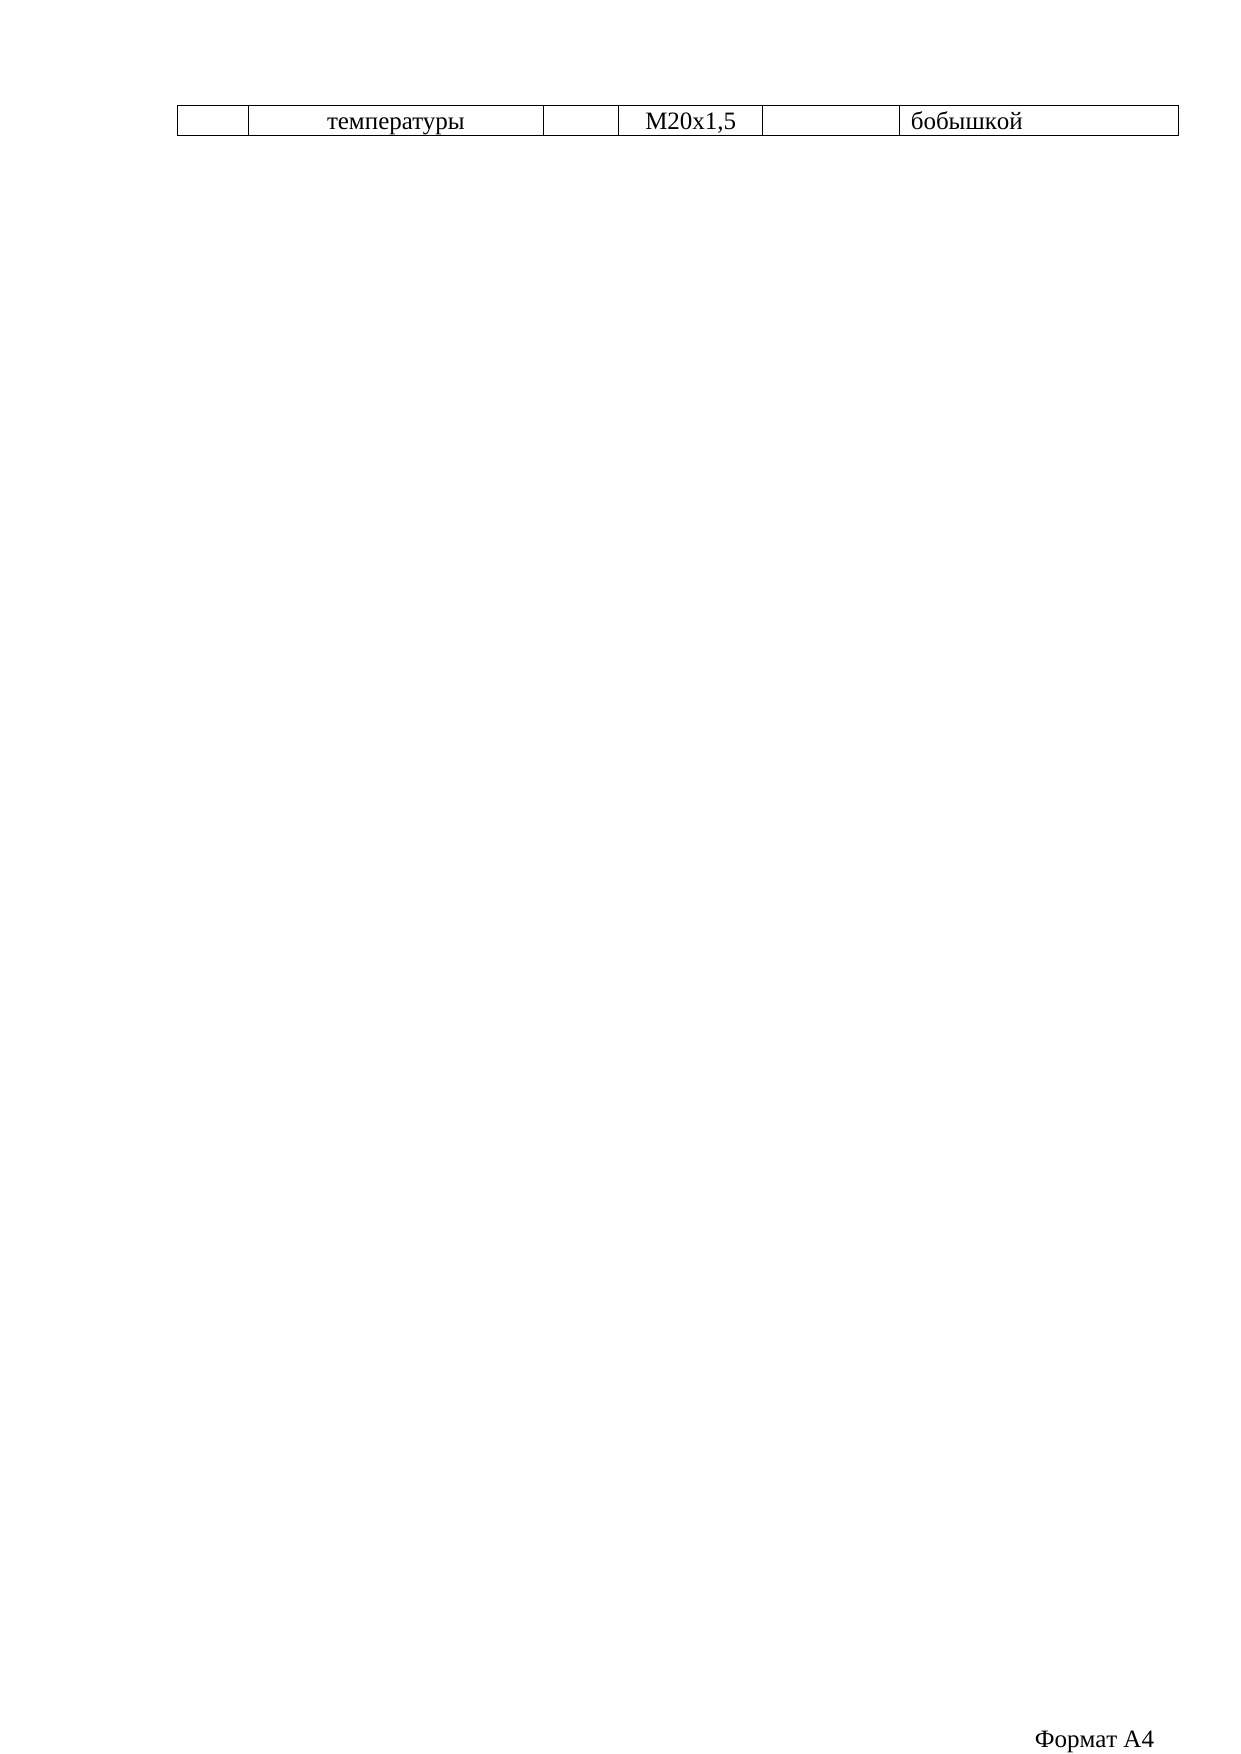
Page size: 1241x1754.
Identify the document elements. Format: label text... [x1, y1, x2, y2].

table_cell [249, 106, 543, 135]
table_cell 1 [544, 106, 618, 135]
table_cell 50/ М20х1,5 [619, 106, 762, 135]
table_cell 1,6 [763, 106, 899, 135]
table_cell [900, 106, 1178, 135]
table_cell К [178, 106, 248, 135]
